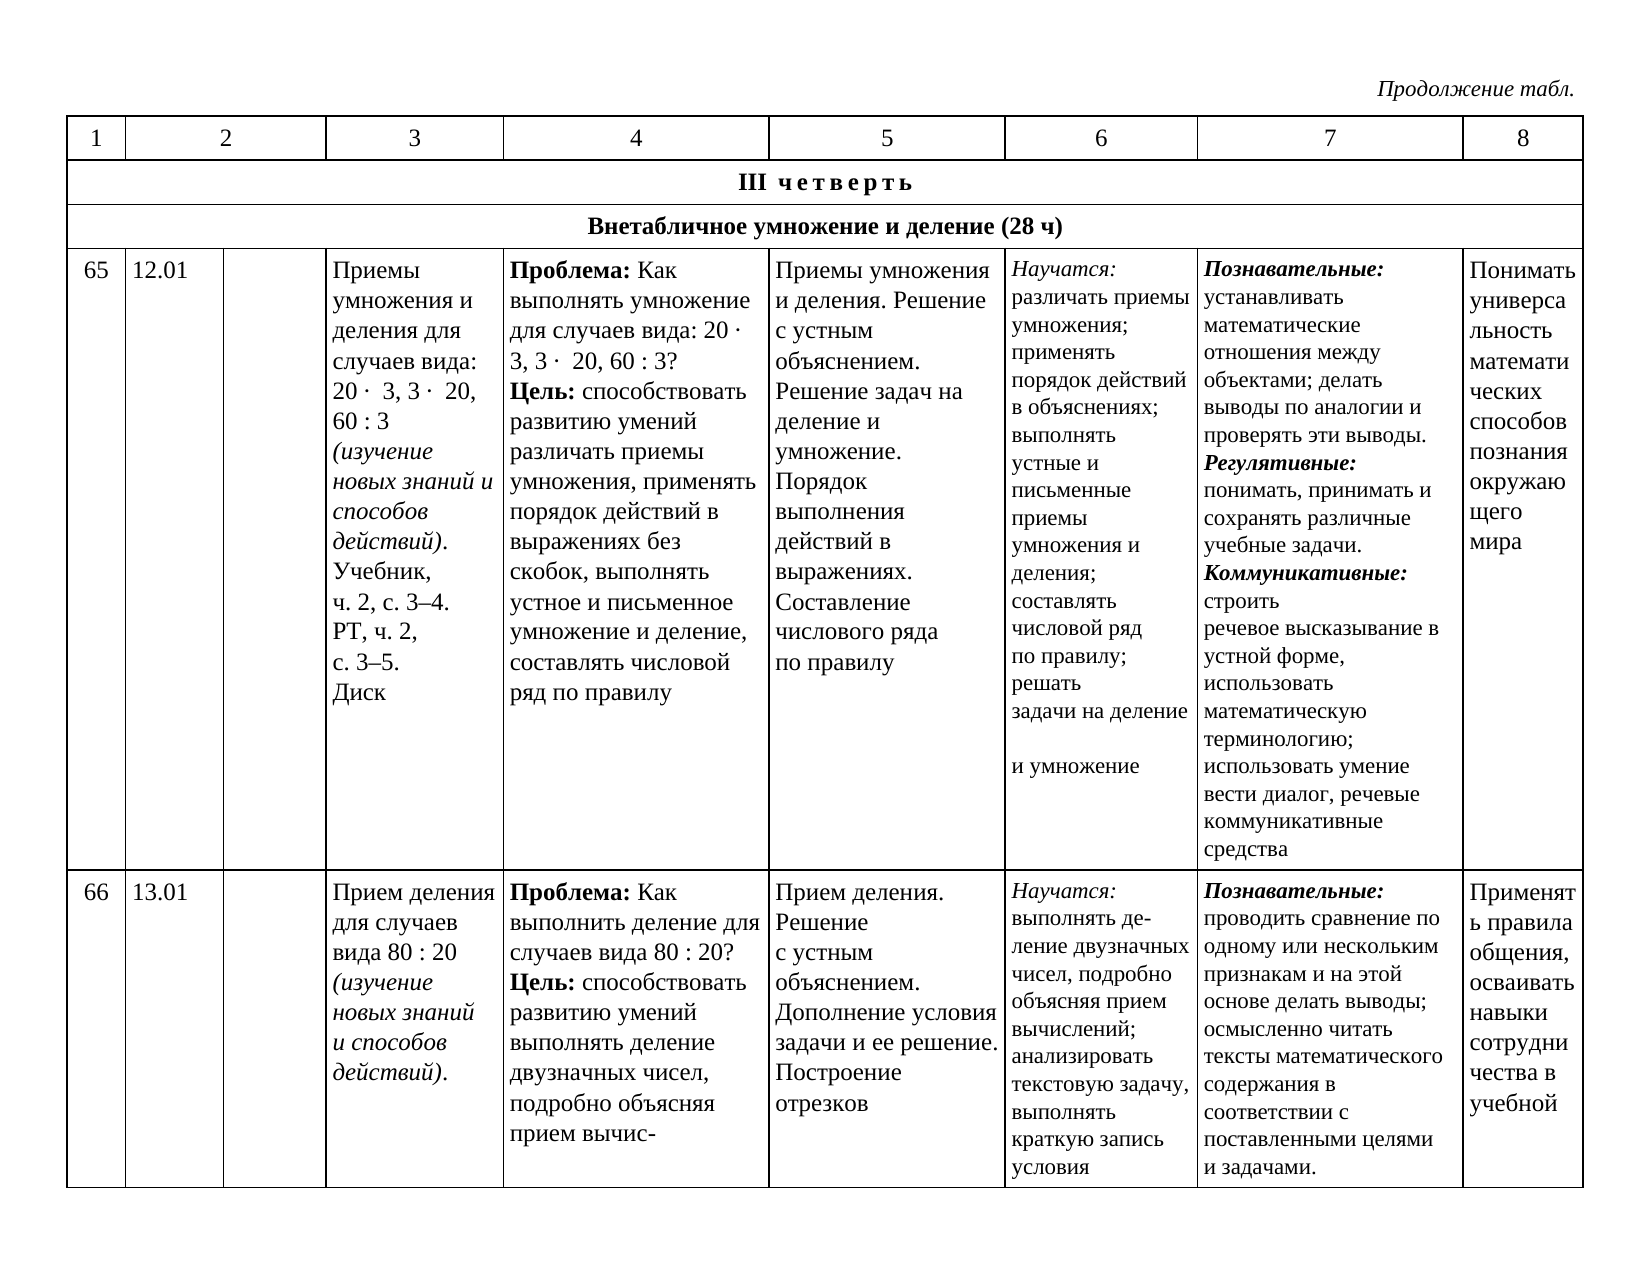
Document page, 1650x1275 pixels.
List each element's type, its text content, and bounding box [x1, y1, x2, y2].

table_cell Проблема: Как выполнить деление для случаев вида 80 : 20? Цель: способствовать развитию умений выполнять деление двузначных чисел, подробно объясняя прием вычис- [504, 871, 768, 1187]
table_header 3 [327, 117, 503, 159]
table_header 8 [1464, 117, 1582, 159]
table_cell Приемы умножения и деления. Решение с устным объяснением. Решение задач на деление и умножение. Порядок выполнения действий в выражениях. Составление числового ряда по правилу [770, 249, 1004, 869]
table_cell 66 [68, 871, 125, 1187]
table_cell [224, 249, 325, 869]
table_cell [224, 871, 325, 1187]
table_cell Проблема: Как выполнять умножение для случаев вида: 20 ∙ 3, 3 ∙ 20, 60 : 3? Цель: способствовать развитию умений различать приемы умножения, применять порядок действий в выражениях без скобок, выполнять устное и письменное умножение и деление, составлять числовой ряд по правилу [504, 249, 768, 869]
table_cell 13.01 [126, 871, 223, 1187]
table_cell Научатся: выполнять де-ление двузначных чисел, подробно объясняя прием вычислений; анализировать текстовую задачу, выполнять краткую запись условия [1006, 871, 1197, 1187]
text Продолжение табл. [75, 75, 1575, 101]
table_cell III четверть [68, 161, 1582, 203]
table_cell Внетабличное умножение и деление (28 ч) [68, 205, 1582, 248]
table_cell Прием деления для случаев вида 80 : 20 (изучение новых знаний и способов действий). [327, 871, 503, 1187]
table_cell 65 [68, 249, 125, 869]
table_header 4 [504, 117, 768, 159]
table_cell Научатся: различать приемы умножения; применять порядок действий в объяснениях; выполнять устные и письменные приемы умножения и деления; составлять числовой ряд по правилу; решать задачи на деление и умножение [1006, 249, 1197, 869]
table_header 1 [68, 117, 125, 159]
table_cell Прием деления. Решение с устным объяснением. Дополнение условия задачи и ее решение. Построение отрезков [770, 871, 1004, 1187]
table_cell Понимать универсальность математических способов познания окружающего мира [1464, 249, 1582, 869]
table_header 5 [770, 117, 1004, 159]
table_header 2 [126, 117, 325, 159]
table_header 7 [1198, 117, 1462, 159]
table_cell Приемы умножения и деления для случаев вида: 20 ∙ 3, 3 ∙ 20, 60 : 3 (изучение новых знаний и способов действий). Учебник, ч. 2, с. 3–4. РТ, ч. 2, с. 3–5. Диск [327, 249, 503, 869]
table_cell 12.01 [126, 249, 223, 869]
table_cell Применять правила общения, осваивать навыки сотрудничества в учебной [1464, 871, 1582, 1187]
table_cell Познавательные: устанавливать математические отношения между объектами; делать выводы по аналогии и проверять эти выводы. Регулятивные: понимать, принимать и сохранять различные учебные задачи. Коммуникативные: строить речевое высказывание в устной форме, использовать математическую терминологию; использовать умение вести диалог, речевые коммуникативные средства [1198, 249, 1462, 869]
table_cell Познавательные: проводить сравнение по одному или нескольким признакам и на этой основе делать выводы; осмысленно читать тексты математического содержания в соответствии с поставленными целями и задачами. [1198, 871, 1462, 1187]
table_header 6 [1006, 117, 1197, 159]
